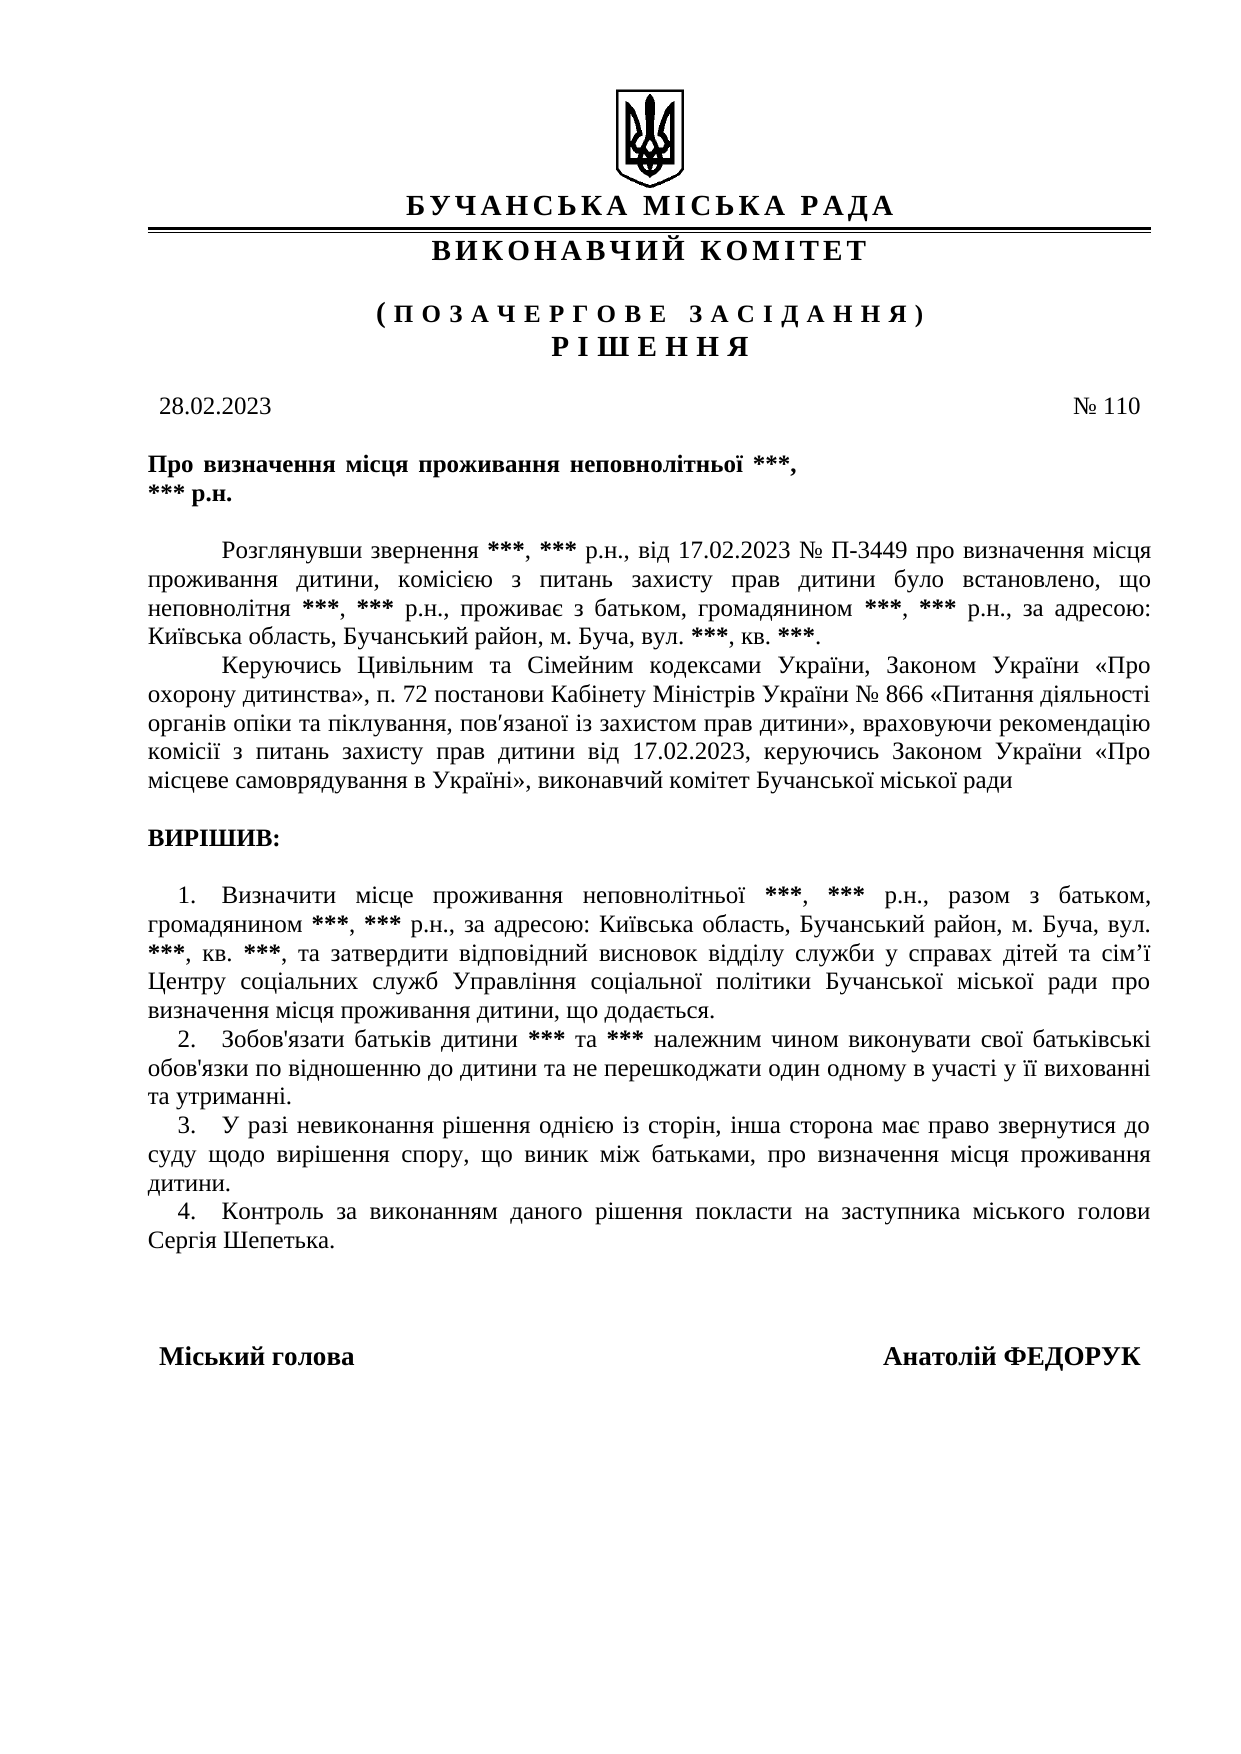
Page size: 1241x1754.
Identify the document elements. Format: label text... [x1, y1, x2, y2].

text ВИРІШИВ: [148, 823, 1152, 851]
table_header Анатолій ФЕДОРУК [649, 1340, 1152, 1371]
table_header ВИКОНАВЧИЙ КОМІТЕТ [148, 233, 1151, 296]
table_header Міський голова [148, 1340, 649, 1371]
text Керуючись Цивільним та Сімейним кодексами України, Законом України «Про охорону дитинства», п. 72 постанови Кабінету Міністрів України № 866 «Питання діяльності органів опіки та піклування, пов′язаної із захистом прав дитини», враховуючи рекомендацію комісії з питань захисту прав дитини від 17.02.2023, керуючись Законом України «Про місцеве самоврядування в Україні», виконавчий комітет Бучанської міської ради [148, 650, 1152, 794]
table_header № 110 [651, 391, 1152, 420]
list Контроль за виконанням даного рішення покласти на заступника міського голови Сергія Шепетька. [148, 1196, 1152, 1254]
text Про визначення місця проживання неповнолітньої ***, *** р.н. [148, 449, 797, 506]
text РІШЕННЯ [148, 329, 1152, 363]
picture [614, 88, 686, 189]
text Розглянувши звернення ***, *** р.н., від 17.02.2023 № П-3449 про визначення місця проживання дитини, комісією з питань захисту прав дитини було встановлено, що неповнолітня ***, *** р.н., проживає з батьком, громадянином ***, *** р.н., за адресою: Київська область, Бучанський район, м. Буча, вул. ***, кв. ***. [148, 535, 1152, 650]
table_header 28.02.2023 [148, 391, 651, 420]
list У разі невиконання рішення однією із сторін, інша сторона має право звернутися до суду щодо вирішення спору, що виник між батьками, про визначення місця проживання дитини. [148, 1110, 1152, 1196]
list Визначити місце проживання неповнолітньої ***, *** р.н., разом з батьком, громадянином ***, *** р.н., за адресою: Київська область, Бучанський район, м. Буча, вул. ***, кв. ***, та затвердити відповідний висновок відділу служби у справах дітей та сім’ї Центру соціальних служб Управління соціальної політики Бучанської міської ради про визначення місця проживання дитини, що додається. [148, 880, 1152, 1024]
list Зобов'язати батьків дитини *** та *** належним чином виконувати свої батьківські обов'язки по відношенню до дитини та не перешкоджати один одному в участі у її вихованні та утриманні. [148, 1024, 1152, 1110]
text БУЧАНСЬКА МІСЬКА РАДА [148, 188, 1152, 222]
text (ПОЗАЧЕРГОВЕ ЗАСІДАННЯ) [148, 296, 1152, 329]
